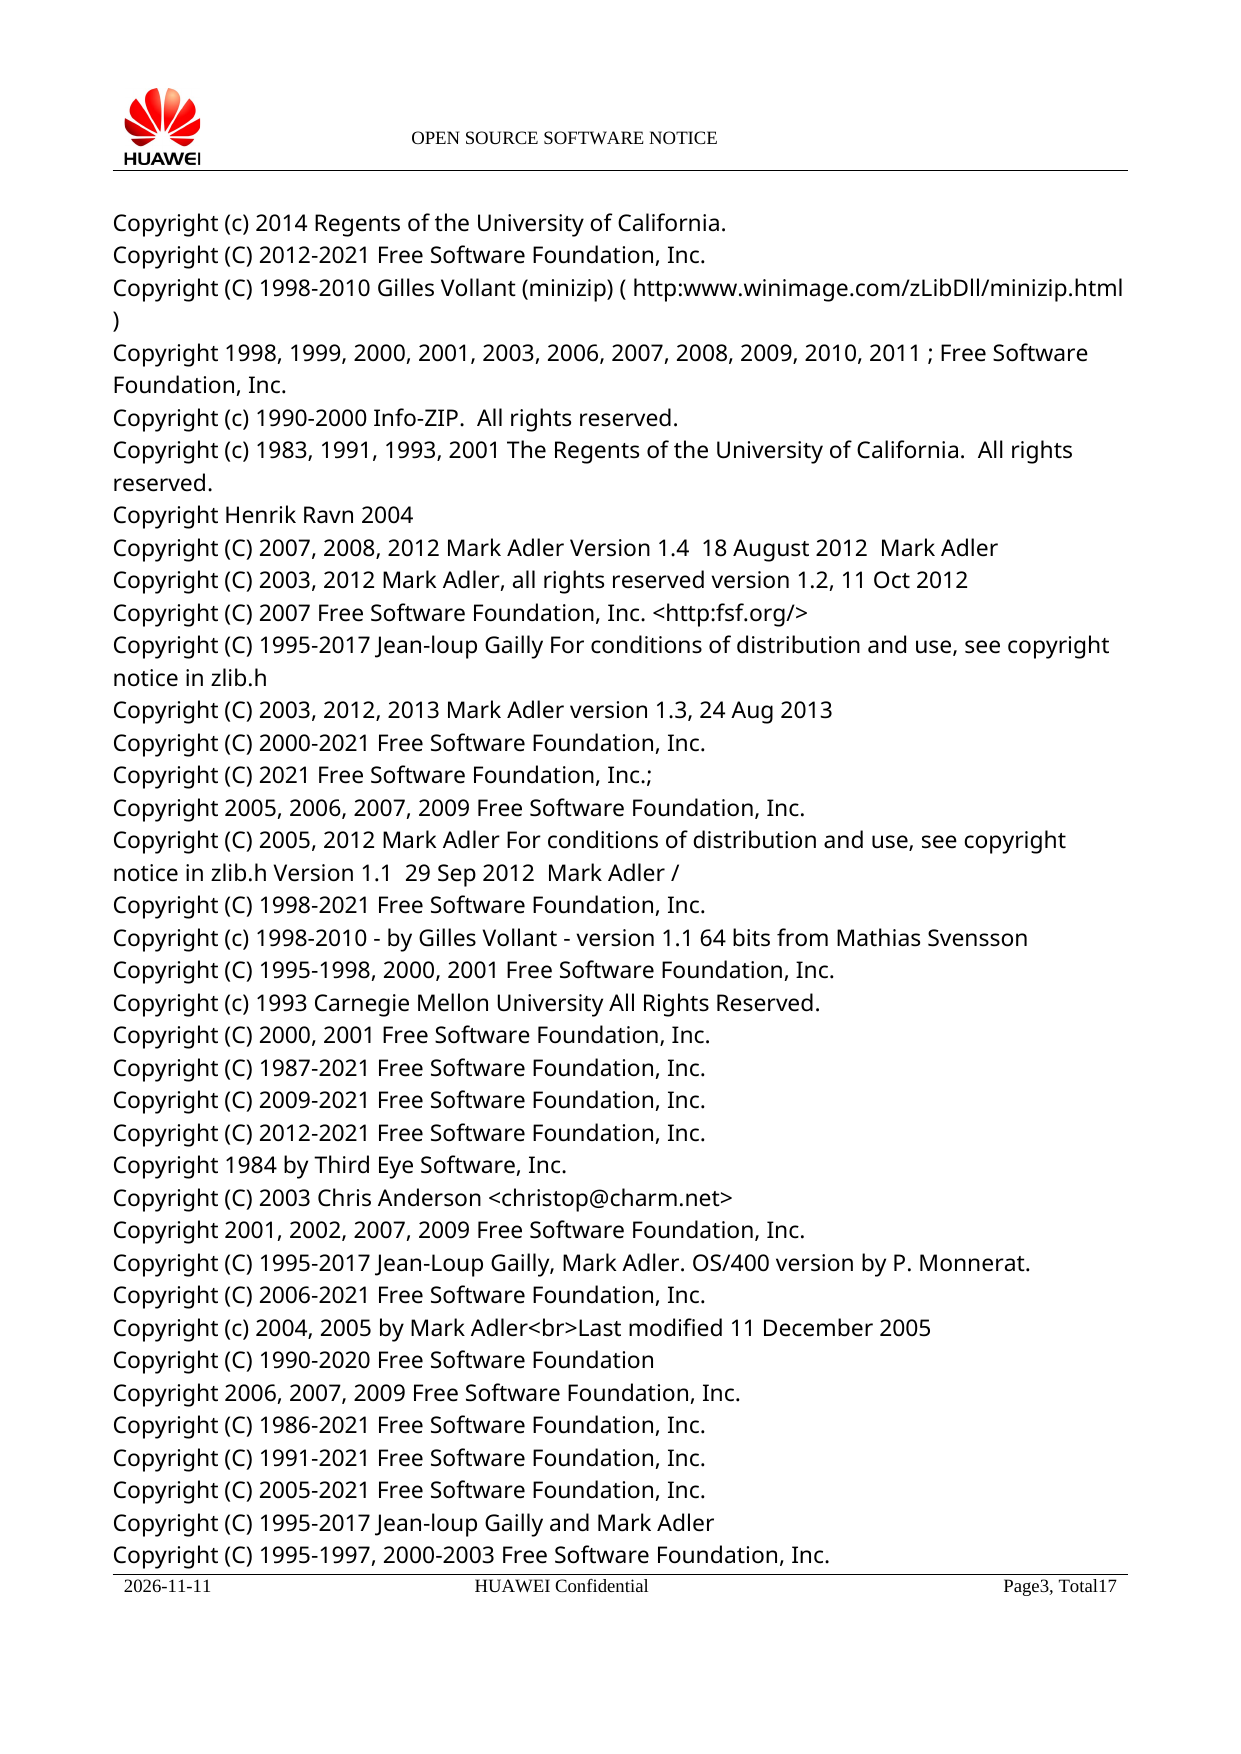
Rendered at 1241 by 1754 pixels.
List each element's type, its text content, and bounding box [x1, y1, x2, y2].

picture [124, 88, 201, 165]
